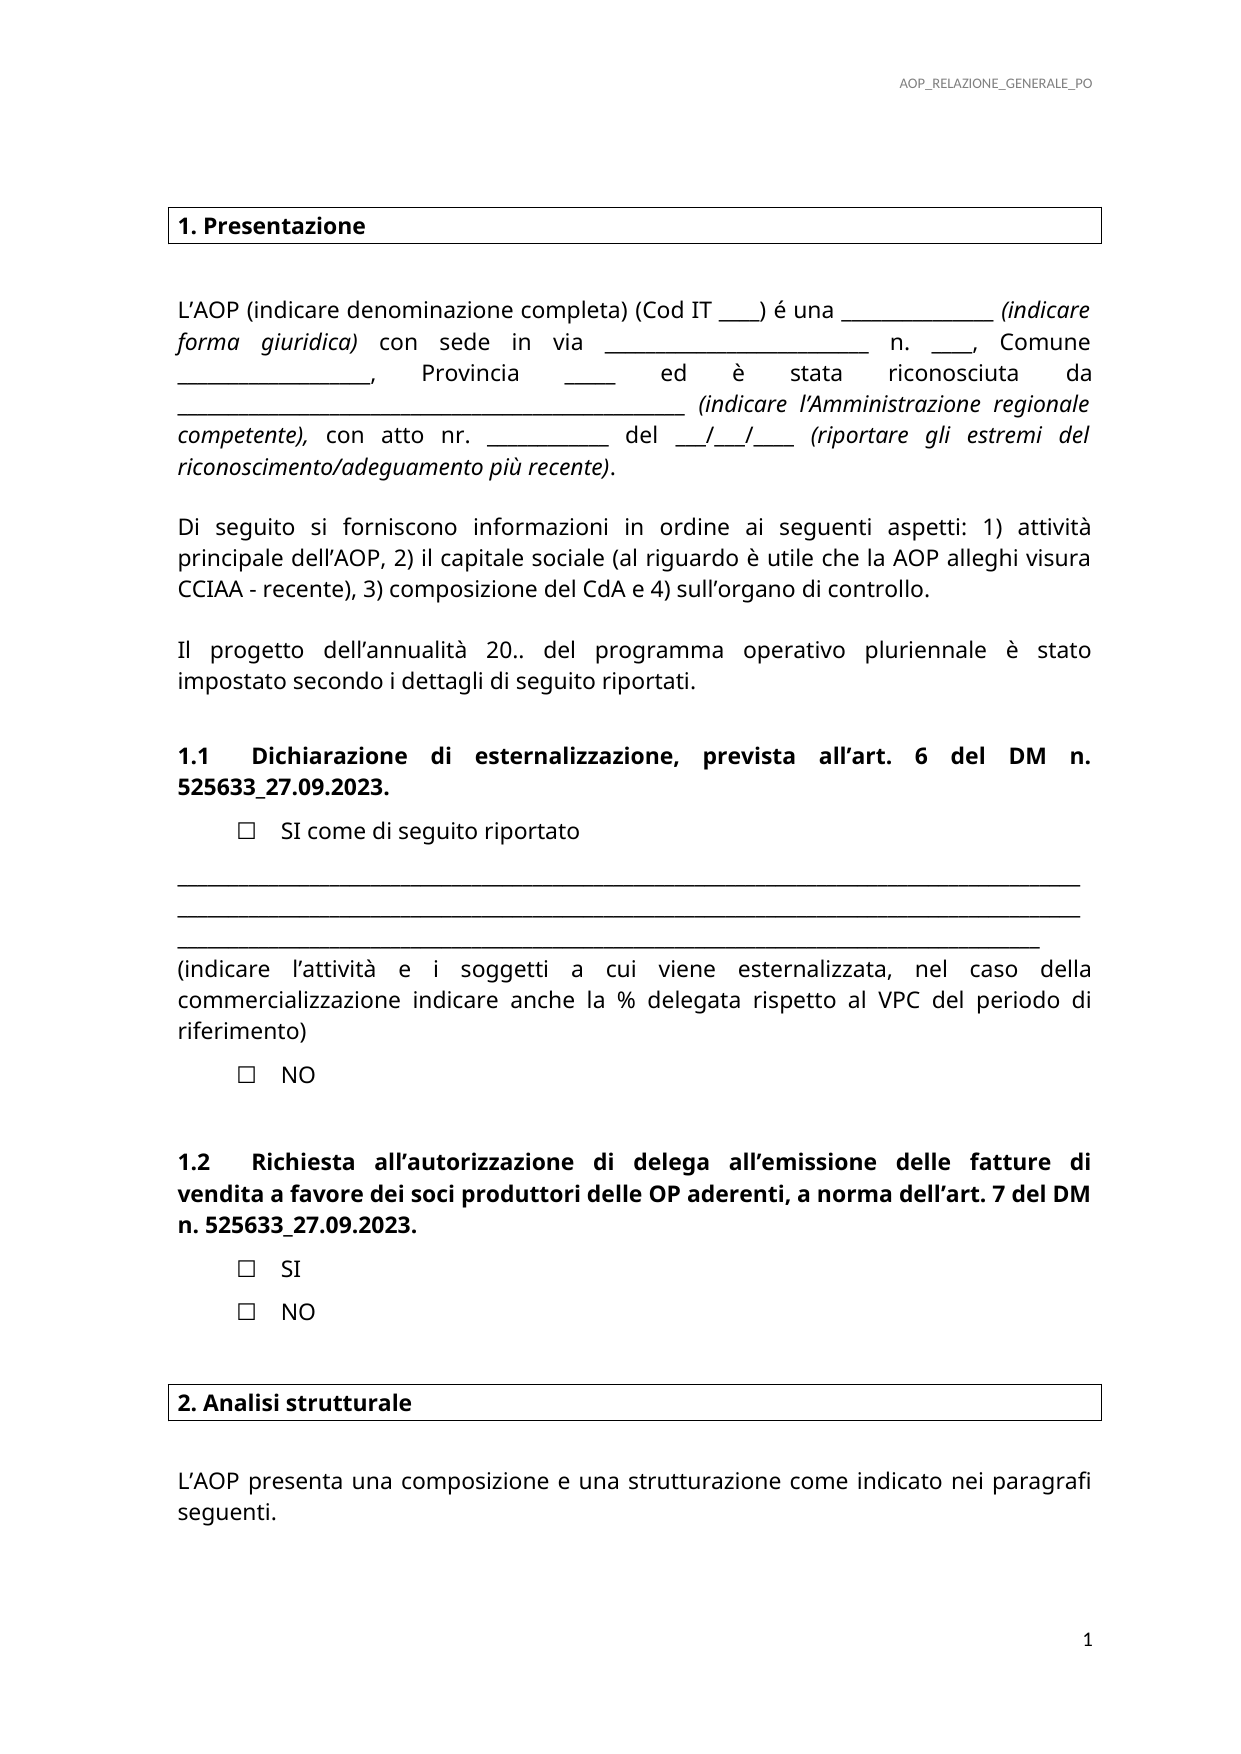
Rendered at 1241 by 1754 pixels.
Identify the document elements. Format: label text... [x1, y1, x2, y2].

text 2. Analisi strutturale [169, 1385, 1101, 1420]
text NO [177, 1296, 1092, 1328]
text SI [177, 1253, 1092, 1284]
text Il progetto dell’annualità 20.. del programma operativo pluriennale è stato impostato secondo i dettagli di seguito riportati. [177, 634, 1092, 696]
text _______________________________________________________________________________________________________________________________________________________________________________________________________________________________________________________________________ (indicare l’attività e i soggetti a cui viene esternalizzata, nel caso della commercializzazione indicare anche la % delegata rispetto al VPC del periodo di riferimento) [177, 859, 1092, 1046]
text L’AOP presenta una composizione e una strutturazione come indicato nei paragrafi seguenti. [177, 1465, 1092, 1528]
text 1. Presentazione [169, 208, 1101, 243]
text L’AOP (indicare denominazione completa) (Cod IT ____) é una _______________ (indicare forma giuridica) con sede in via __________________________ n. ____, Comune ___________________, Provincia _____ ed è stata riconosciuta da __________________________________________________ (indicare l’Amministrazione regionale competente), con atto nr. ____________ del ___/___/____ (riportare gli estremi del riconoscimento/adeguamento più recente). [177, 294, 1092, 482]
text SI come di seguito riportato [177, 815, 1092, 846]
text Di seguito si forniscono informazioni in ordine ai seguenti aspetti: 1) attività principale dell’AOP, 2) il capitale sociale (al riguardo è utile che la AOP alleghi visura CCIAA - recente), 3) composizione del CdA e 4) sull’organo di controllo. [177, 511, 1092, 605]
text 1.1 Dichiarazione di esternalizzazione, prevista all’art. 6 del DM n. 525633_27.09.2023. [177, 740, 1092, 803]
text NO [177, 1059, 1092, 1090]
text 1.2 Richiesta all’autorizzazione di delega all’emissione delle fatture di vendita a favore dei soci produttori delle OP aderenti, a norma dell’art. 7 del DM n. 525633_27.09.2023. [177, 1146, 1092, 1240]
